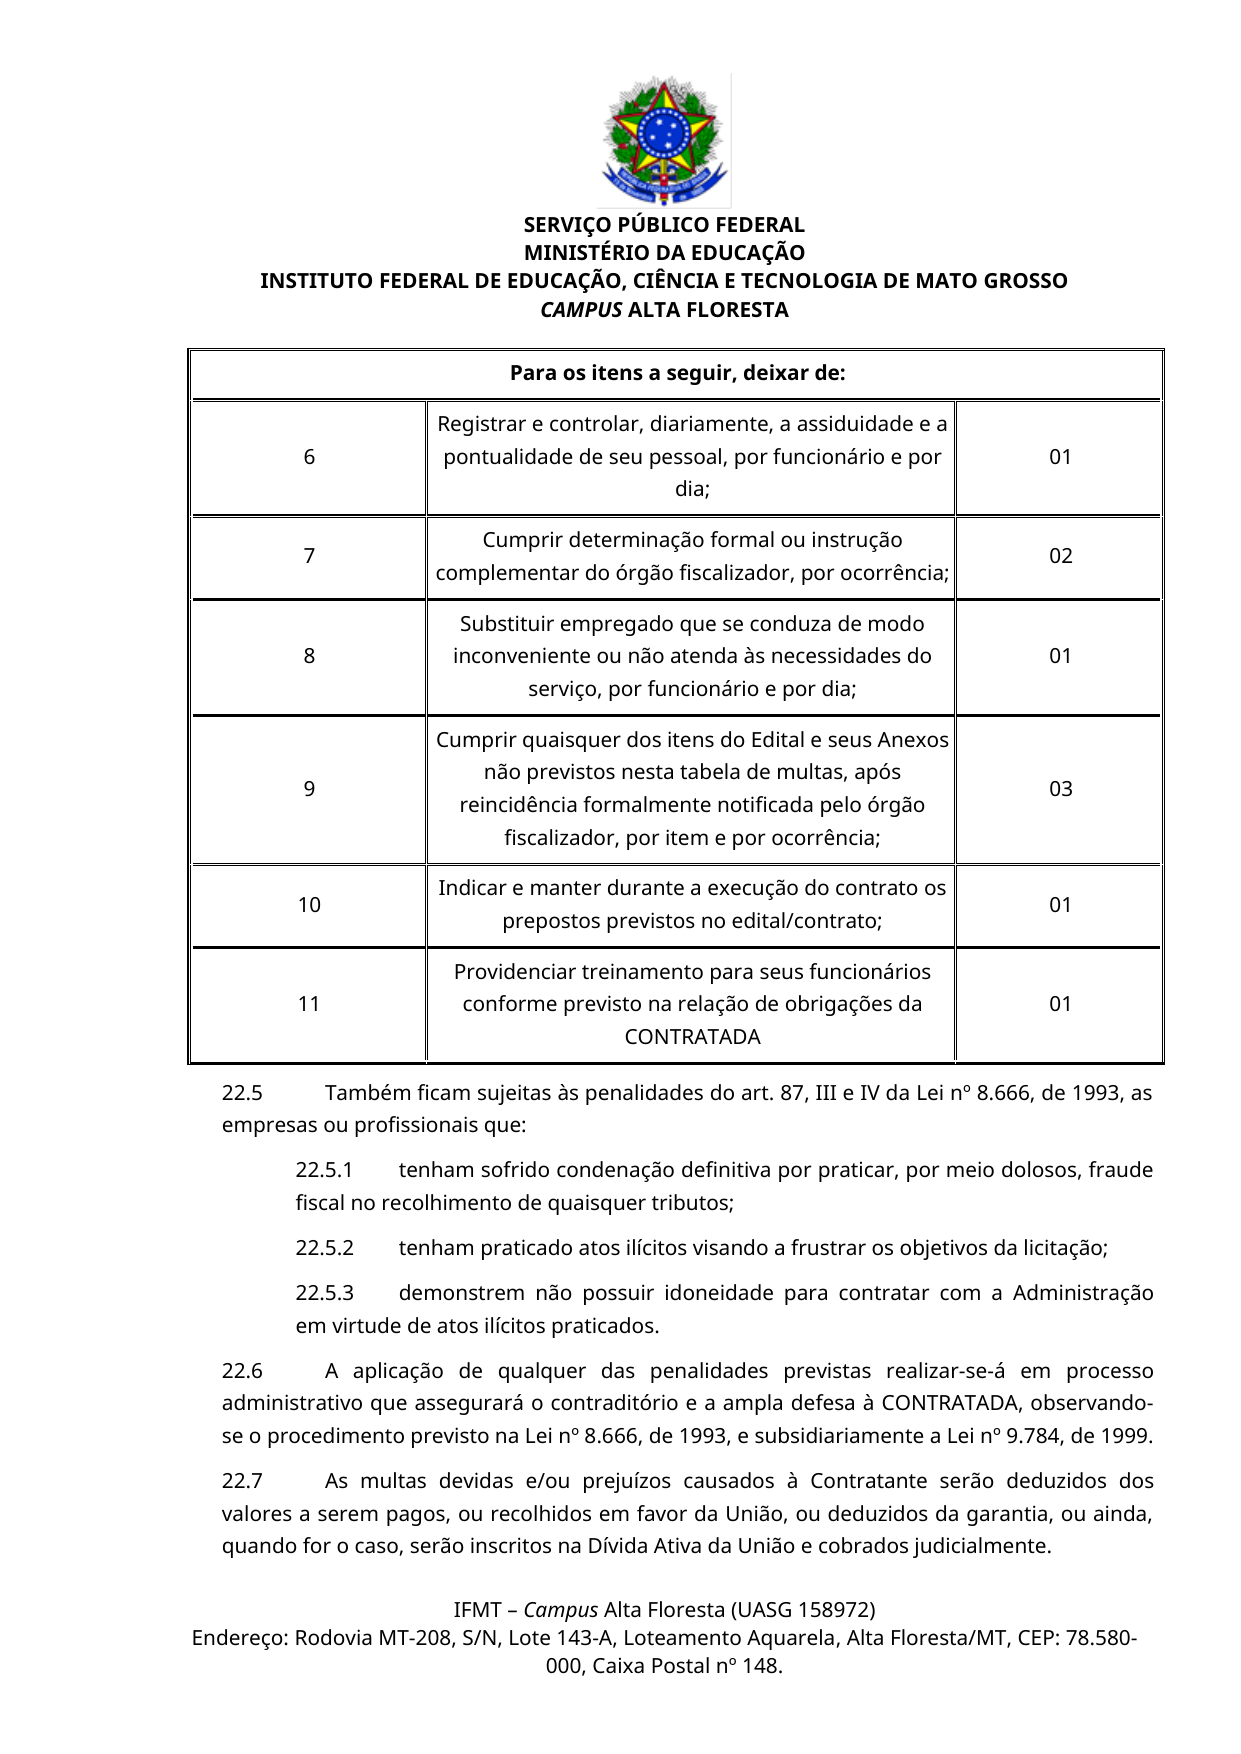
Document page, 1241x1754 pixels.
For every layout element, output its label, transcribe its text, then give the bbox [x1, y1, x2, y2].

table_cell 02 [957, 514, 1162, 598]
table_cell Providenciar treinamento para seus funcionários conforme previsto na relação de obrigações da CONTRATADA [426, 949, 956, 1062]
table_cell 01 [957, 598, 1163, 714]
table_cell Para os itens a seguir, deixar de: [191, 351, 1162, 398]
table_cell 11 [191, 946, 426, 1062]
picture [596, 73, 733, 210]
table_cell 01 [957, 863, 1162, 946]
table_cell 03 [957, 714, 1162, 862]
table_cell 01 [957, 398, 1162, 514]
table_cell 8 [189, 598, 425, 714]
list A aplicação de qualquer das penalidades previstas realizar-se-á em processo administrativo que assegurará o contraditório e a ampla defesa à CONTRATADA, observando-se o procedimento previsto na Lei nº 8.666, de 1993, e subsidiariamente a Lei nº 9.784, de 1999. [222, 1356, 1155, 1449]
table_cell Cumprir quaisquer dos itens do Edital e seus Anexos não previstos nesta tabela de multas, após reincidência formalmente notificada pelo órgão fiscalizador, por item e por ocorrência; [428, 717, 954, 862]
list tenham sofrido condenação definitiva por praticar, por meio dolosos, fraude fiscal no recolhimento de quaisquer tributos; [295, 1155, 1155, 1216]
table_cell Registrar e controlar, diariamente, a assiduidade e a pontualidade de seu pessoal, por funcionário e por dia; [428, 402, 954, 514]
table_cell Cumprir determinação formal ou instrução complementar do órgão fiscalizador, por ocorrência; [428, 518, 954, 598]
list As multas devidas e/ou prejuízos causados à Contratante serão deduzidos dos valores a serem pagos, ou recolhidos em favor da União, ou deduzidos da garantia, ou ainda, quando for o caso, serão inscritos na Dívida Ativa da União e cobrados judicialmente. [222, 1466, 1155, 1560]
list demonstrem não possuir idoneidade para contratar com a Administração em virtude de atos ilícitos praticados. [295, 1278, 1155, 1339]
list tenham praticado atos ilícitos visando a frustrar os objetivos da licitação; [295, 1233, 1155, 1262]
list Também ficam sujeitas às penalidades do art. 87, III e IV da Lei nº 8.666, de 1993, as empresas ou profissionais que: [222, 1078, 1155, 1139]
table_cell 7 [191, 514, 425, 598]
table_cell Substituir empregado que se conduza de modo inconveniente ou não atenda às necessidades do serviço, por funcionário e por dia; [428, 601, 954, 714]
table_cell 9 [191, 714, 425, 862]
table_cell Indicar e manter durante a execução do contrato os prepostos previstos no edital/contrato; [428, 866, 954, 946]
table_cell 6 [191, 398, 425, 514]
table_cell 01 [956, 946, 1162, 1062]
table_cell 10 [191, 863, 425, 946]
